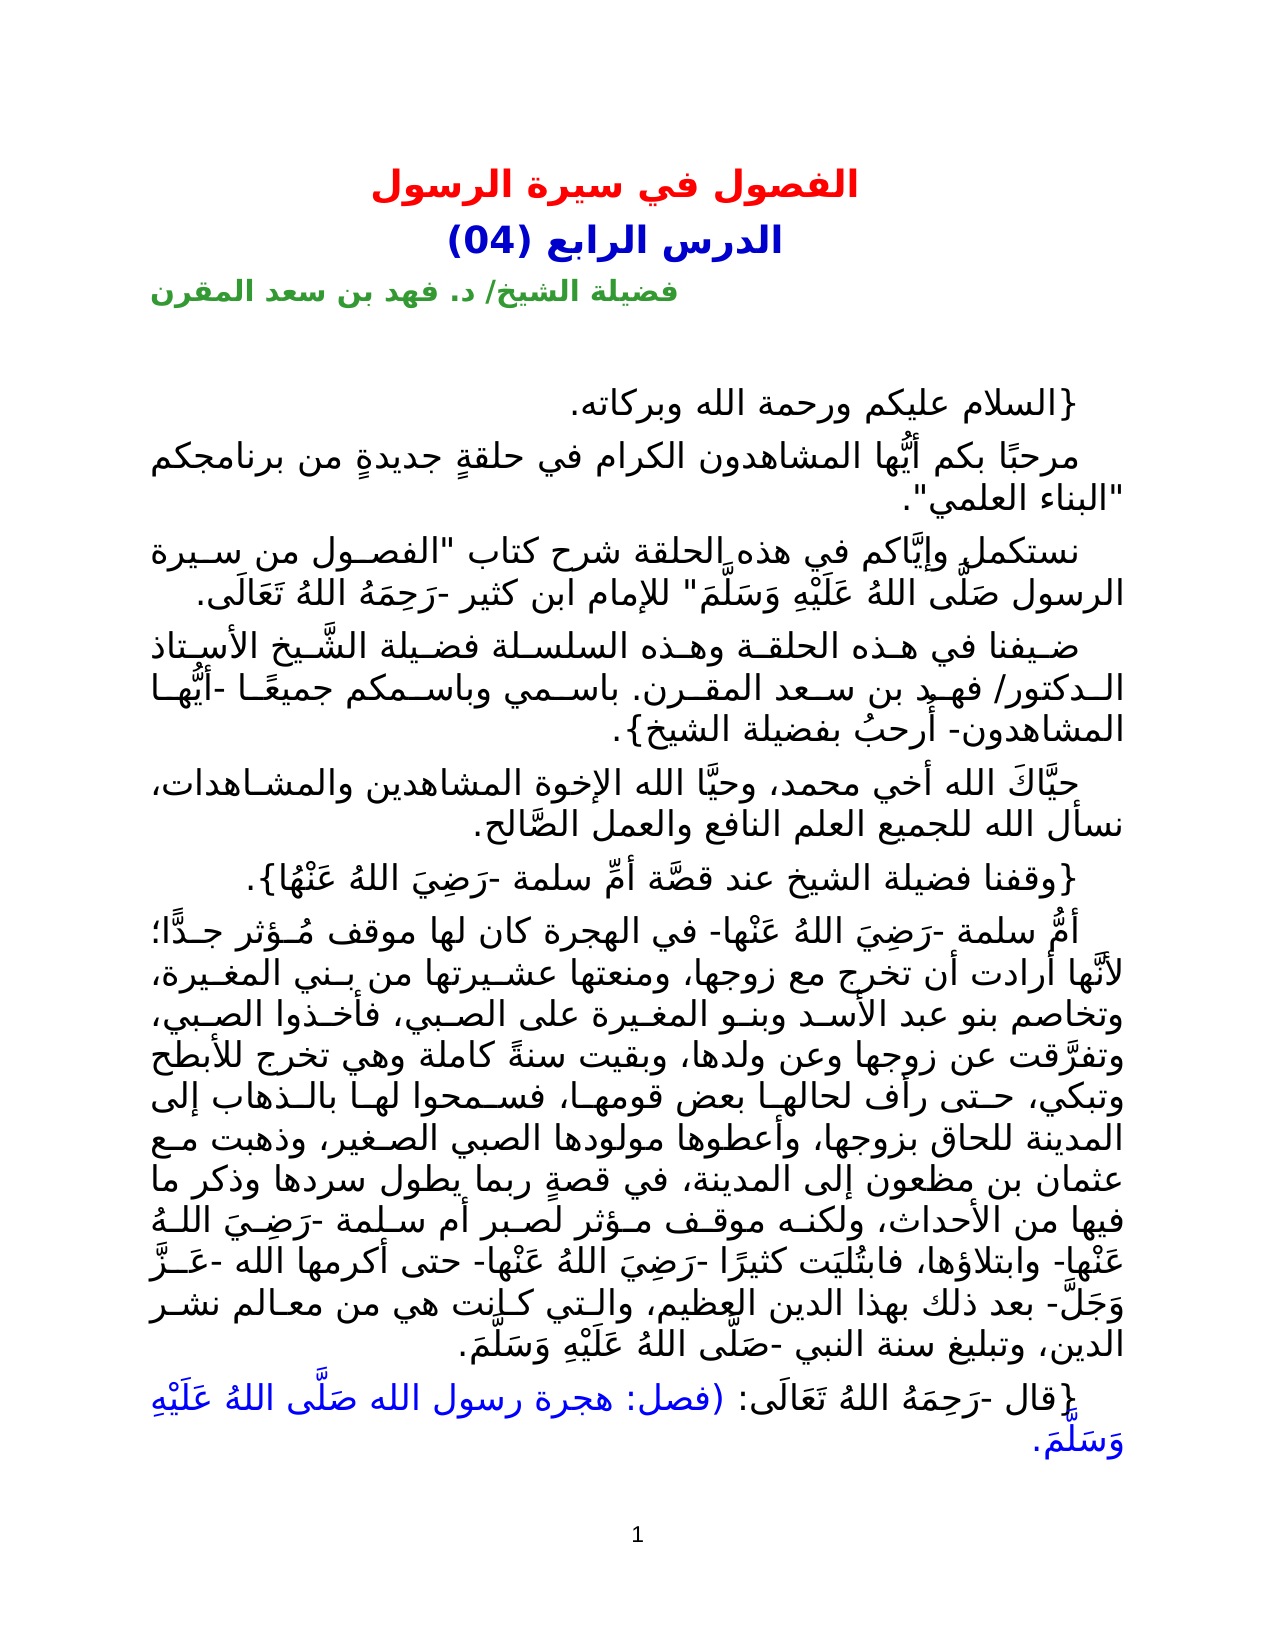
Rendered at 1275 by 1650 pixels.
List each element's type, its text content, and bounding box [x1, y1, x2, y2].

text حيَّاكَ الله أخي محمد، وحيَّا الله الإخوة المشاهدين والمشاهدات، نسأل الله للجميع العلم النافع والعمل الصَّالح. [150, 762, 1125, 844]
text فضيلة الشيخ/ د. فهد بن سعد المقرن [150, 275, 1125, 309]
text الفصول في سيرة الرسول [150, 162, 1125, 206]
text مرحبًا بكم أيُّها المشاهدون الكرام في حلقةٍ جديدةٍ من برنامجكم "البناء العلمي". [150, 436, 1125, 518]
text {وقفنا فضيلة الشيخ عند قصَّة أمِّ سلمة -رَضِيَ اللهُ عَنْهُا}. [150, 857, 1125, 898]
text أمُّ سلمة -رَضِيَ اللهُ عَنْها- في الهجرة كان لها موقف مُؤثر جدًّا؛ لأنَّها أرادت أن تخرج مع زوجها، ومنعتها عشيرتها من بني المغيرة، وتخاصم بنو عبد الأسد وبنو المغيرة على الصبي، فأخذوا الصبي، وتفرَّقت عن زوجها وعن ولدها، وبقيت سنةً كاملة وهي تخرج للأبطح وتبكي، حتى رأف لحالها بعض قومها، فسمحوا لها بالذهاب إلى المدينة للحاق بزوجها، وأعطوها مولودها الصبي الصغير، وذهبت مع عثمان بن مظعون إلى المدينة، في قصةٍ ربما يطول سردها وذكر ما فيها من الأحداث، ولكنه موقف مؤثر لصبر أم سلمة -رَضِيَ اللهُ عَنْها- وابتلاؤها، فابتُليَت كثيرًا -رَضِيَ اللهُ عَنْها- حتى أكرمها الله -عَزَّ وَجَلَّ- بعد ذلك بهذا الدين العظيم، والتي كانت هي من معالم نشر الدين، وتبليغ سنة النبي -صَلَّى اللهُ عَلَيْهِ وَسَلَّمَ. [150, 911, 1125, 1364]
text الدرس الرابع (04) [150, 219, 1125, 262]
text {قال -رَحِمَهُ اللهُ تَعَالَى: (فصل: هجرة رسول الله صَلَّى اللهُ عَلَيْهِ وَسَلَّمَ. [150, 1377, 1125, 1459]
text نستكمل وإيَّاكم في هذه الحلقة شرح كتاب "الفصول من سيرة الرسول صَلَّى اللهُ عَلَيْهِ وَسَلَّمَ" للإمام ابن كثير -رَحِمَهُ اللهُ تَعَالَى. [150, 531, 1125, 613]
text {السلام عليكم ورحمة الله وبركاته. [150, 382, 1125, 423]
text ضيفنا في هذه الحلقة وهذه السلسلة فضيلة الشَّيخ الأستاذ الدكتور/ فهد بن سعد المقرن. باسمي وباسمكم جميعًا -أيُّها المشاهدون- أُرحبُ بفضيلة الشيخ}. [150, 626, 1125, 749]
